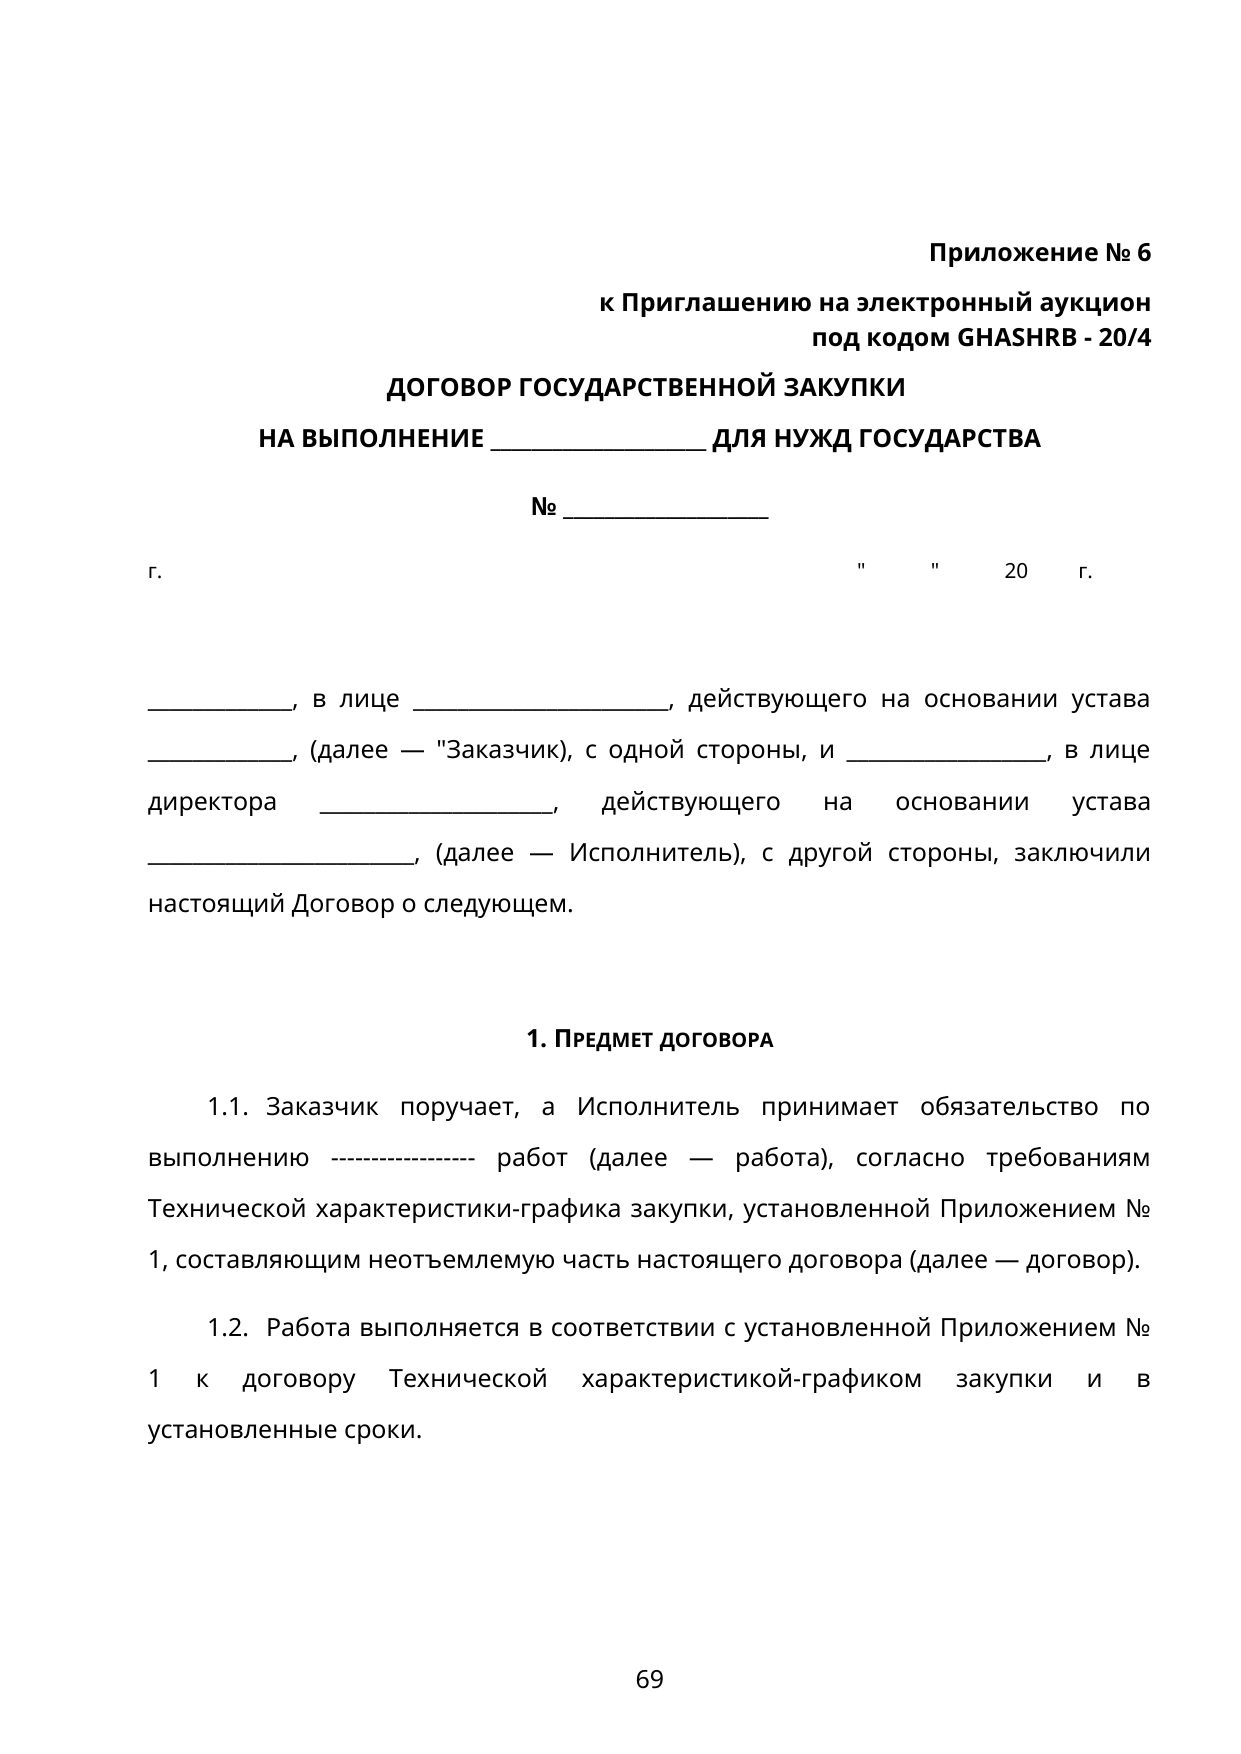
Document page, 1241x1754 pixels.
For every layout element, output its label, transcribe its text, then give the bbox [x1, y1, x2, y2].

text 1.1. Заказчик поручает, а Исполнитель принимает обязательство по выполнению ------------------ работ (далее — работа), согласно требованиям Технической характеристики-графика закупки, установленной Приложением № 1, составляющим неотъемлемую часть настоящего договора (далее — договор). [148, 1088, 1152, 1276]
text 1.2. Работа выполняется в соответствии с установленной Приложением № 1 к договору Технической характеристикой-графиком закупки и в установленные сроки. [148, 1309, 1152, 1445]
text Приложение № 6 [148, 234, 1152, 268]
text к Приглашению на электронный аукцион под кодом GHASHRB - 20/4 [148, 285, 1152, 353]
text 1. Предмет договора [148, 1021, 1152, 1055]
text № ____________________ [148, 489, 1152, 523]
text _____________, в лице _______________________, действующего на основании устава _____________, (далее — "Заказчик), с одной стороны, и __________________, в лице директора _____________________, действующего на основании устава ________________________, (далее — Исполнитель), с другой стороны, заключили настоящий Договор о следующем. [148, 681, 1152, 919]
text ДОГОВОР ГОСУДАРСТВЕННОЙ ЗАКУПКИ НА ВЫПОЛНЕНИЕ _____________________ ДЛЯ НУЖД ГОСУДАРСТВА [148, 370, 1152, 455]
table_header " " 20 г. [620, 556, 1104, 613]
table_header г. [136, 556, 620, 613]
